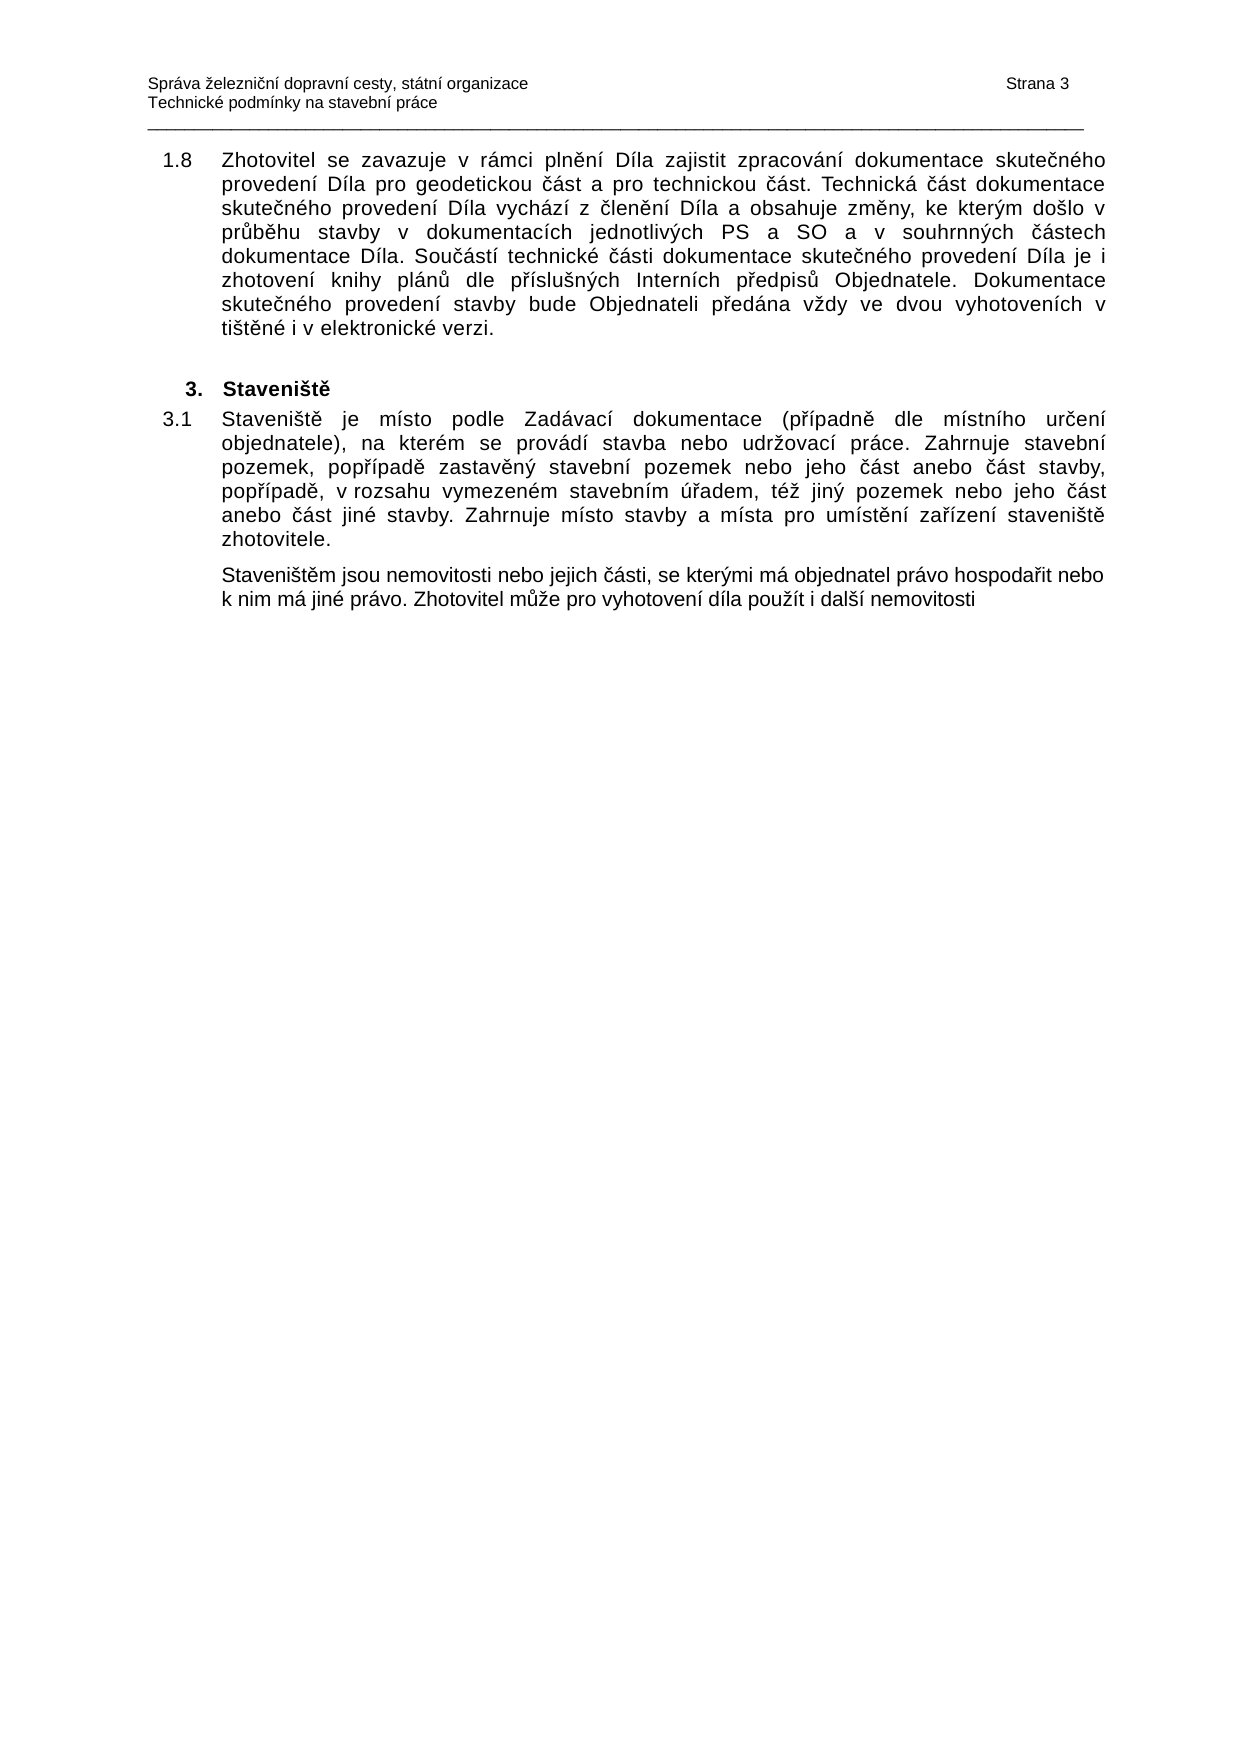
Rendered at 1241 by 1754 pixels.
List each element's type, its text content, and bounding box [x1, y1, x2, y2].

subtitle Staveniště je místo podle Zadávací dokumentace (případně dle místního určení objednatele), na kterém se provádí stavba nebo udržovací práce. Zahrnuje stavební pozemek, popřípadě zastavěný stavební pozemek nebo jeho část anebo část stavby, popřípadě, v rozsahu vymezeném stavebním úřadem, též jiný pozemek nebo jeho část anebo část jiné stavby. Zahrnuje místo stavby a místa pro umístění zařízení staveniště zhotovitele. [162, 407, 1107, 551]
list Staveništěm jsou nemovitosti nebo jejich části, se kterými má objednatel právo hospodařit nebo k nim má jiné právo. Zhotovitel může pro vyhotovení díla použít i další nemovitosti [221, 563, 1105, 611]
subtitle Zhotovitel se zavazuje v rámci plnění Díla zajistit zpracování dokumentace skutečného provedení Díla pro geodetickou část a pro technickou část. Technická část dokumentace skutečného provedení Díla vychází z členění Díla a obsahuje změny, ke kterým došlo v průběhu stavby v dokumentacích jednotlivých PS a SO a v souhrnných částech dokumentace Díla. Součástí technické části dokumentace skutečného provedení Díla je i zhotovení knihy plánů dle příslušných Interních předpisů Objednatele. Dokumentace skutečného provedení stavby bude Objednateli předána vždy ve dvou vyhotoveních v tištěné i v elektronické verzi. [162, 148, 1107, 339]
subtitle Staveniště [185, 377, 1107, 401]
